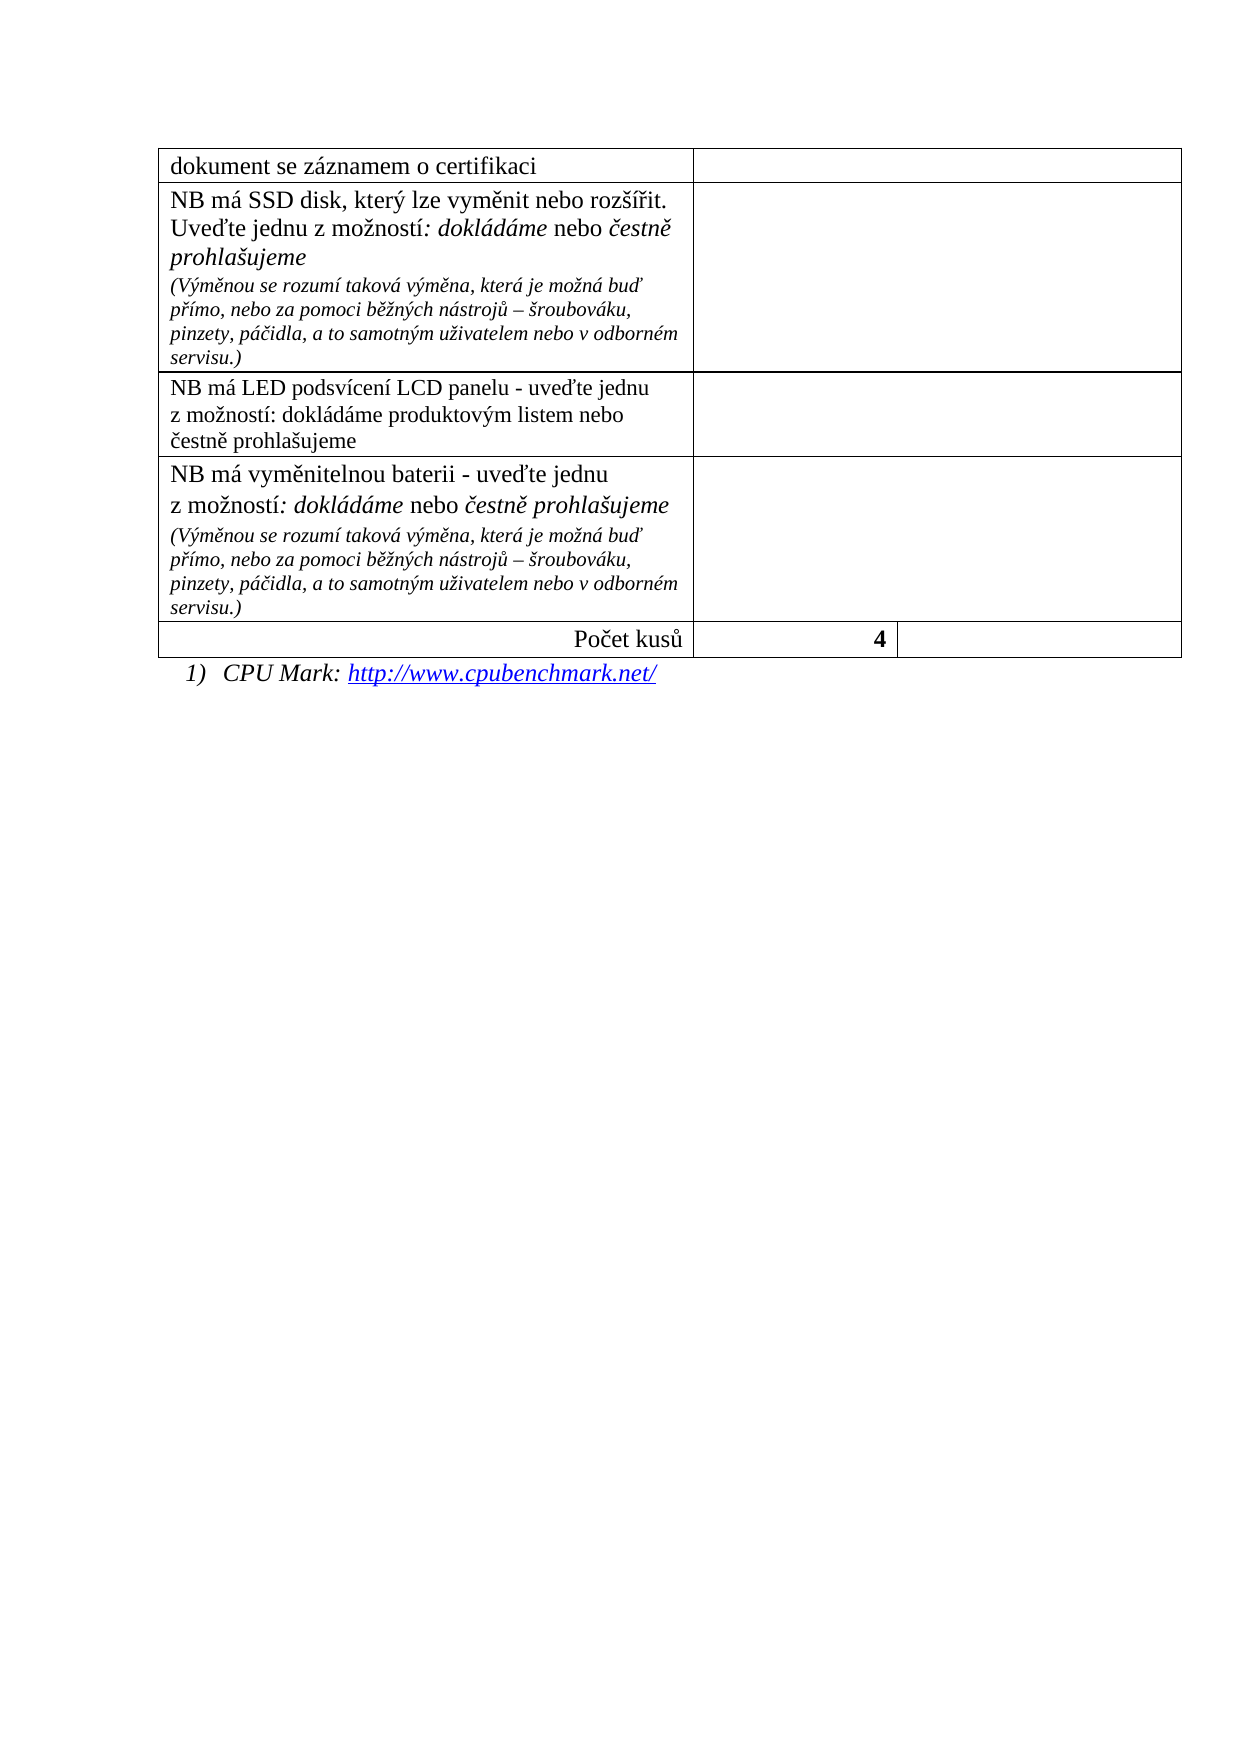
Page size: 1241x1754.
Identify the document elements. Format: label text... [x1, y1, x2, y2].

table_cell NB má vyměnitelnou baterii - uveďte jednu z možností: dokládáme nebo čestně prohlašujeme (Výměnou se rozumí taková výměna, která je možná buď přímo, nebo za pomoci běžných nástrojů – šroubováku, pinzety, páčidla, a to samotným uživatelem nebo v odborném servisu.) [159, 457, 693, 621]
list CPU Mark: http://www.cpubenchmark.net/ [185, 658, 1093, 687]
table_cell [694, 457, 1181, 621]
table_cell NB má SSD disk, který lze vyměnit nebo rozšířit. Uveďte jednu z možností: dokládáme nebo čestně prohlašujeme (Výměnou se rozumí taková výměna, která je možná buď přímo, nebo za pomoci běžných nástrojů – šroubováku, pinzety, páčidla, a to samotným uživatelem nebo v odborném servisu.) [159, 183, 693, 371]
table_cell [159, 149, 693, 182]
table_cell [694, 149, 1181, 182]
table_cell Počet kusů [159, 622, 693, 657]
table_cell [898, 622, 1181, 657]
table_cell [694, 183, 1181, 371]
table_cell NB má LED podsvícení LCD panelu - uveďte jednu z možností: dokládáme produktovým listem nebo čestně prohlašujeme [159, 373, 693, 456]
table_cell 4 [694, 622, 897, 657]
table_cell [694, 373, 1181, 456]
